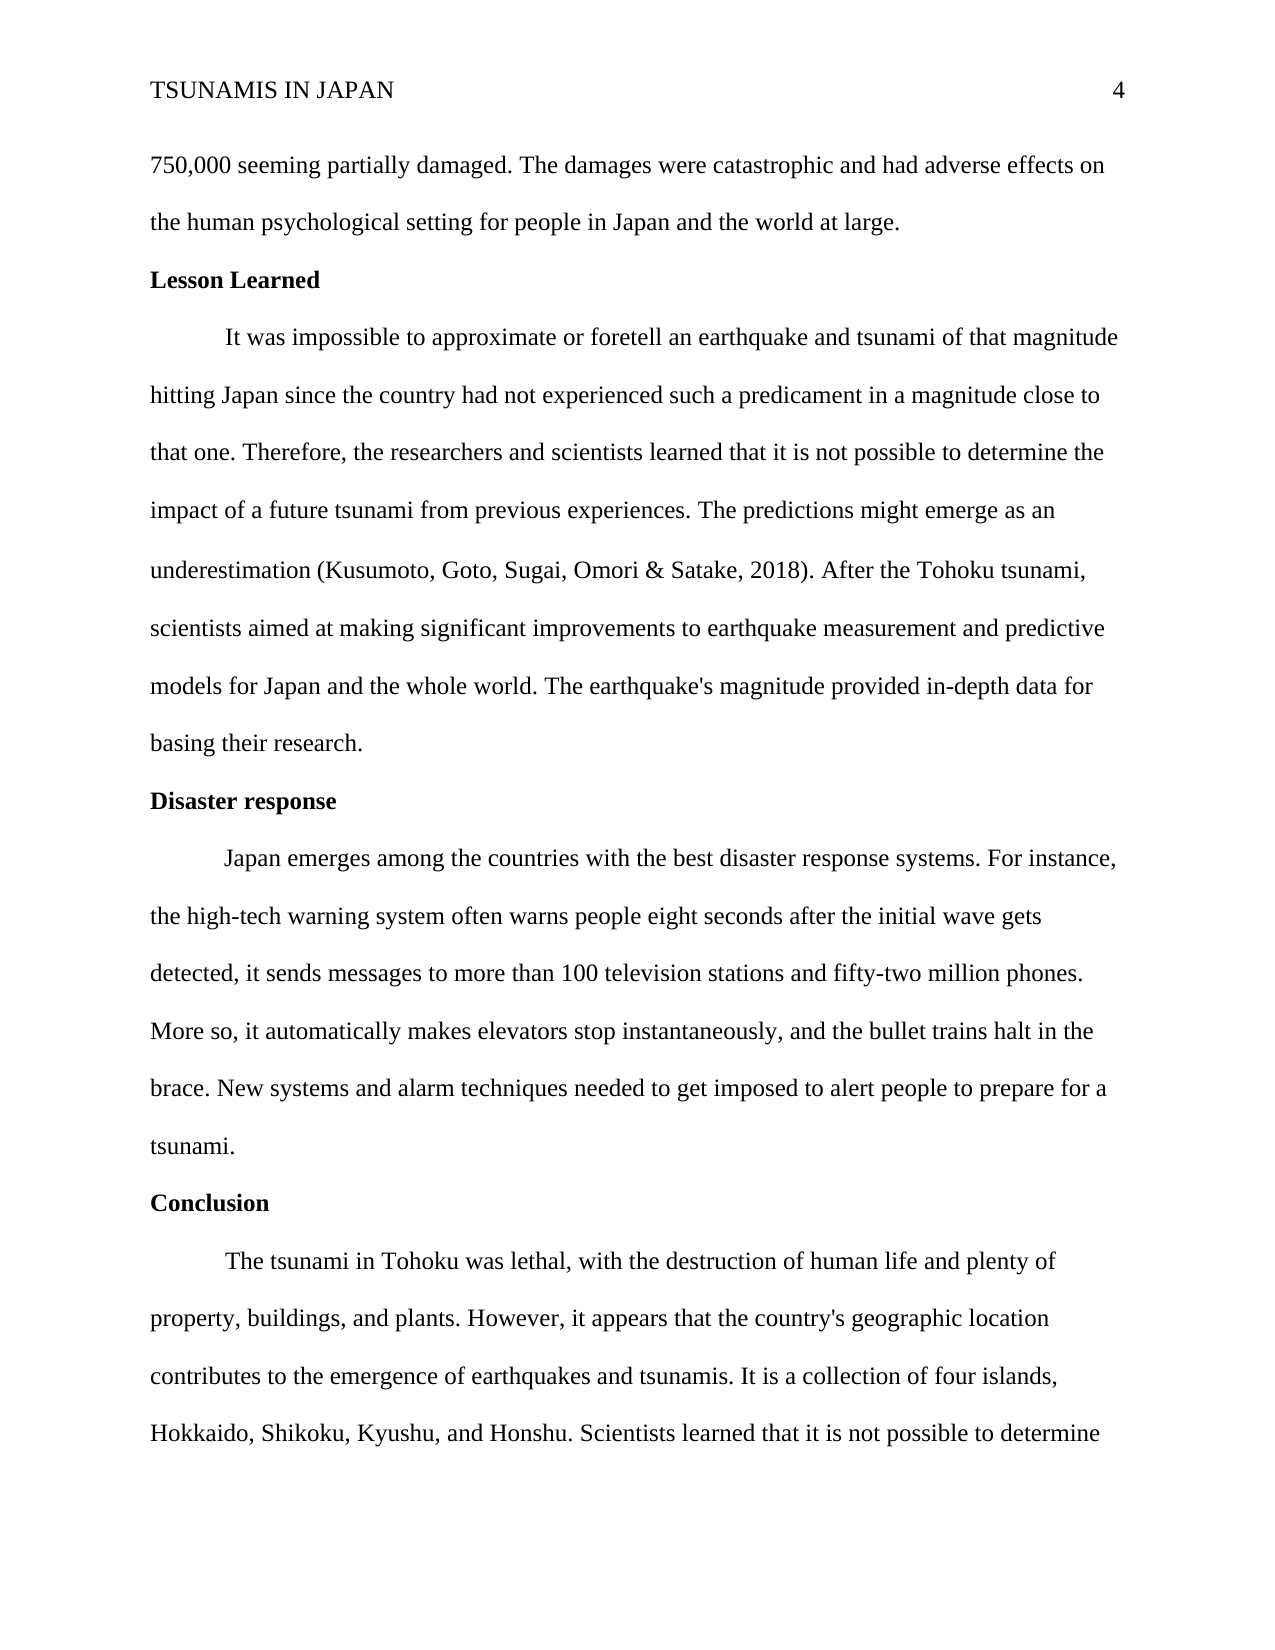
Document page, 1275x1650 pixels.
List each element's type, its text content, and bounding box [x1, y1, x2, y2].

text Japan emerges among the countries with the best disaster response systems. For instance, the high-tech warning system often warns people eight seconds after the initial wave gets detected, it sends messages to more than 100 television stations and fifty-two million phones. More so, it automatically makes elevators stop instantaneously, and the bullet trains halt in the brace. New systems and alarm techniques needed to get imposed to alert people to prepare for a tsunami. [150, 843, 1125, 1160]
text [150, 1246, 1125, 1447]
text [150, 150, 1125, 236]
text Conclusion [150, 1188, 1125, 1217]
text Lesson Learned [150, 265, 1125, 294]
text Disaster response [150, 786, 1125, 815]
text It was impossible to approximate or foretell an earthquake and tsunami of that magnitude hitting Japan since the country had not experienced such a predicament in a magnitude close to that one. Therefore, the researchers and scientists learned that it is not possible to determine the impact of a future tsunami from previous experiences. The predictions might emerge as an underestimation (Kusumoto, Goto, Sugai, Omori & Satake, 2018). After the Tohoku tsunami, scientists aimed at making significant improvements to earthquake measurement and predictive models for Japan and the whole world. The earthquake's magnitude provided in-depth data for basing their research. [150, 322, 1125, 757]
